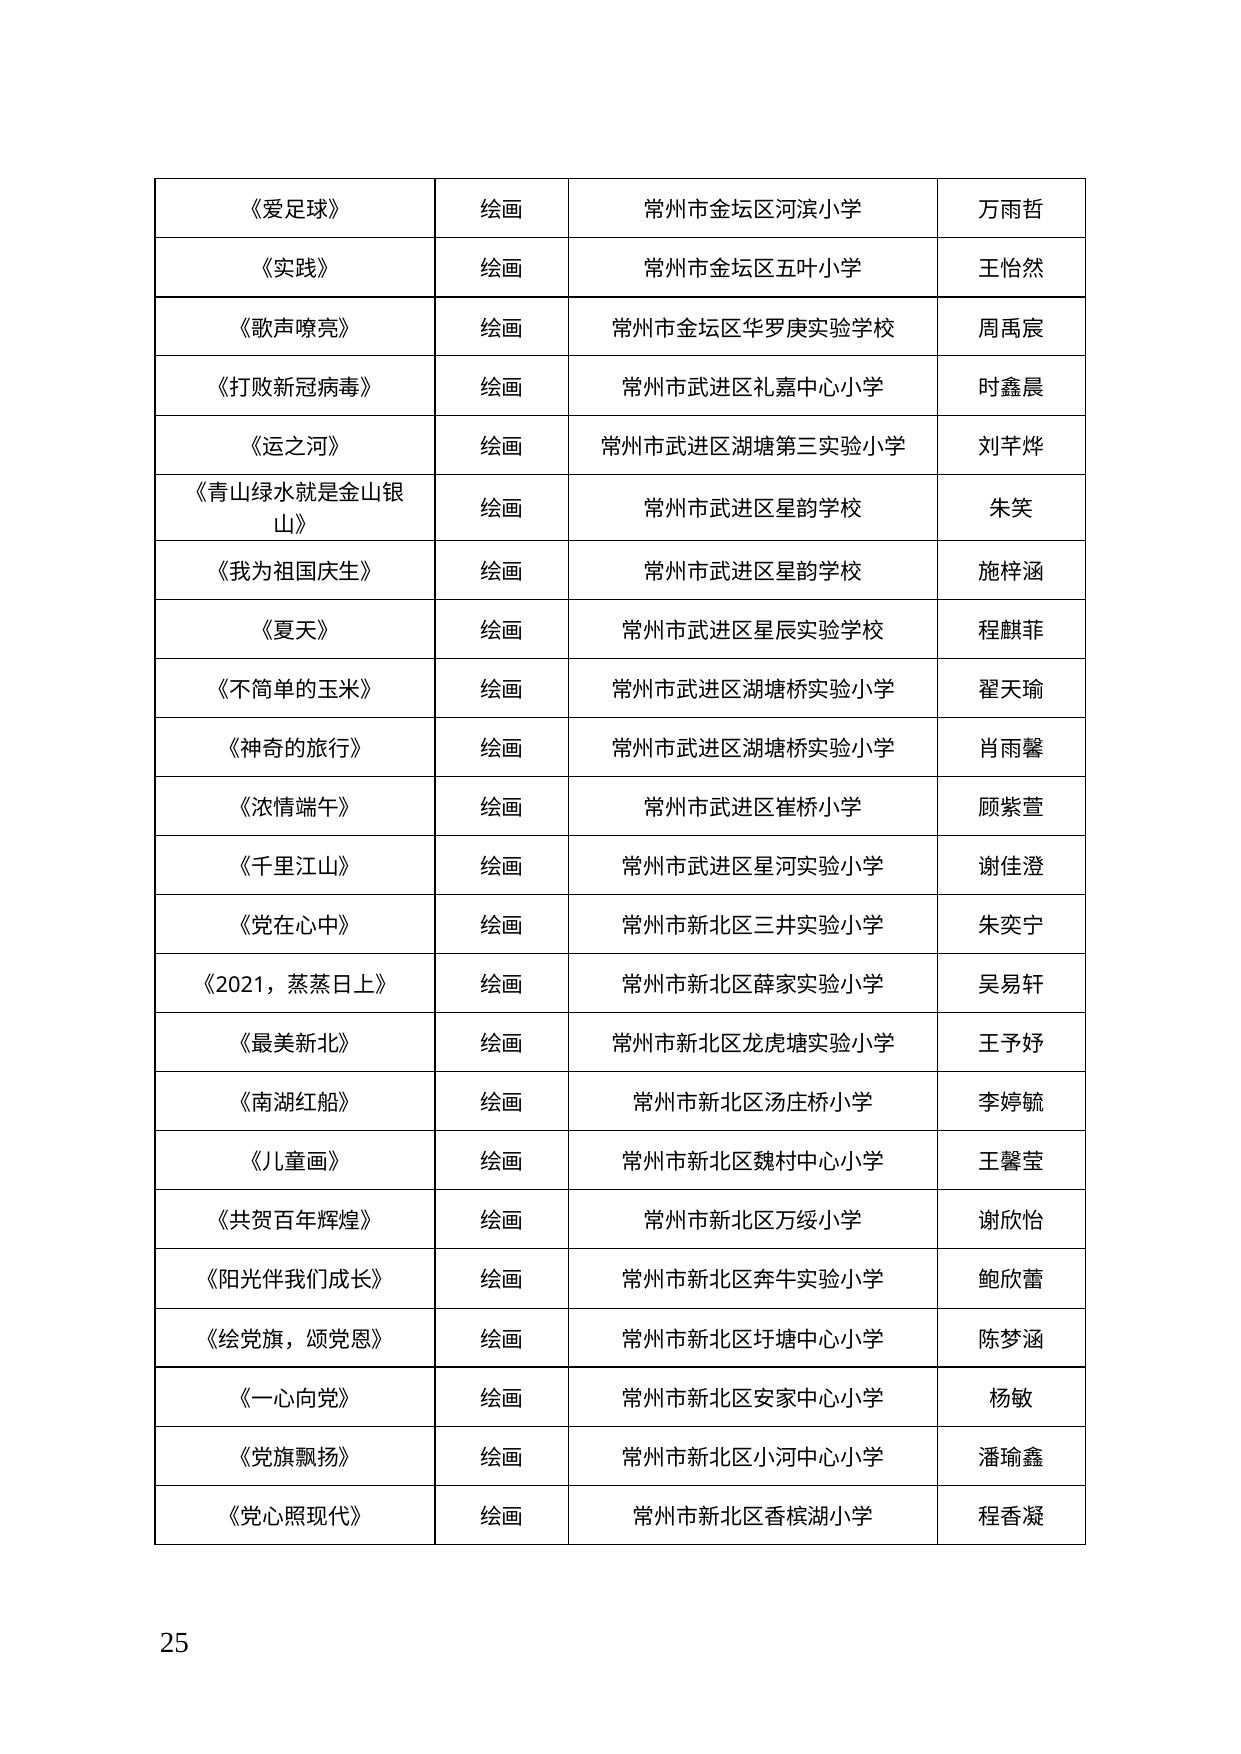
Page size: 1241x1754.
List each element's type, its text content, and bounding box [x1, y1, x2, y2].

table_cell 常州市新北区安家中心小学 [569, 1368, 937, 1426]
table_cell 《爱足球》 [156, 179, 434, 237]
table_cell 常州市金坛区华罗庚实验学校 [569, 298, 937, 355]
table_cell 绘画 [436, 659, 568, 717]
table_cell 常州市新北区龙虎塘实验小学 [569, 1013, 937, 1071]
table_cell 程麒菲 [938, 600, 1085, 658]
table_cell 常州市武进区星韵学校 [569, 475, 937, 539]
table_cell 常州市新北区魏村中心小学 [569, 1131, 937, 1189]
table_cell 常州市武进区湖塘桥实验小学 [569, 718, 937, 776]
table_cell 绘画 [436, 600, 568, 658]
table_cell 常州市新北区圩塘中心小学 [569, 1309, 937, 1366]
table_cell 王怡然 [938, 238, 1085, 296]
table_cell 绘画 [436, 1249, 568, 1307]
table_cell 顾紫萱 [938, 777, 1085, 835]
table_cell 常州市新北区万绥小学 [569, 1190, 937, 1248]
table_cell 绘画 [436, 179, 568, 237]
table_cell 《不简单的玉米》 [156, 659, 434, 717]
table_cell 王予妤 [938, 1013, 1085, 1071]
table_cell 《阳光伴我们成长》 [156, 1249, 434, 1307]
table_cell 《夏天》 [156, 600, 434, 658]
table_cell 《党心照现代》 [156, 1486, 434, 1544]
table_cell 绘画 [436, 298, 568, 355]
table_cell 《我为祖国庆生》 [156, 541, 434, 599]
table_cell 常州市新北区香槟湖小学 [569, 1486, 937, 1544]
table_cell 朱笑 [938, 475, 1085, 539]
table_cell 常州市武进区星韵学校 [569, 541, 937, 599]
table_cell 常州市武进区礼嘉中心小学 [569, 356, 937, 414]
table_cell 绘画 [436, 416, 568, 473]
table_cell 绘画 [436, 238, 568, 296]
table_cell 《最美新北》 [156, 1013, 434, 1071]
table_cell 翟天瑜 [938, 659, 1085, 717]
table_cell 绘画 [436, 1368, 568, 1426]
table_cell 《2021，蒸蒸日上》 [156, 954, 434, 1012]
table_cell 《儿童画》 [156, 1131, 434, 1189]
table_cell 常州市新北区小河中心小学 [569, 1427, 937, 1484]
table_cell 潘瑜鑫 [938, 1427, 1085, 1484]
table_cell 《共贺百年辉煌》 [156, 1190, 434, 1248]
table_cell 绘画 [436, 954, 568, 1012]
table_cell 常州市新北区奔牛实验小学 [569, 1249, 937, 1307]
table_cell 常州市武进区湖塘第三实验小学 [569, 416, 937, 473]
table_cell 王馨莹 [938, 1131, 1085, 1189]
table_cell 常州市武进区星河实验小学 [569, 836, 937, 894]
table_cell 绘画 [436, 1486, 568, 1544]
table_cell 吴易轩 [938, 954, 1085, 1012]
table_cell 《党旗飘扬》 [156, 1427, 434, 1484]
table_cell 常州市金坛区河滨小学 [569, 179, 937, 237]
table_cell 《千里江山》 [156, 836, 434, 894]
table_cell 常州市武进区湖塘桥实验小学 [569, 659, 937, 717]
table_cell 《党在心中》 [156, 895, 434, 953]
table_cell 施梓涵 [938, 541, 1085, 599]
table_cell 常州市金坛区五叶小学 [569, 238, 937, 296]
table_cell 周禹宸 [938, 298, 1085, 355]
table_cell 常州市新北区汤庄桥小学 [569, 1072, 937, 1130]
table_cell 常州市新北区薛家实验小学 [569, 954, 937, 1012]
table_cell 常州市新北区三井实验小学 [569, 895, 937, 953]
table_cell 《绘党旗，颂党恩》 [156, 1309, 434, 1366]
table_cell 绘画 [436, 836, 568, 894]
table_cell 李婷毓 [938, 1072, 1085, 1130]
table_cell 《运之河》 [156, 416, 434, 473]
table_cell 绘画 [436, 475, 568, 539]
table_cell 绘画 [436, 895, 568, 953]
table_cell 绘画 [436, 541, 568, 599]
table_cell 《一心向党》 [156, 1368, 434, 1426]
table_cell 绘画 [436, 1427, 568, 1484]
table_cell 《南湖红船》 [156, 1072, 434, 1130]
table_cell 《神奇的旅行》 [156, 718, 434, 776]
table_cell 《青山绿水就是金山银山》 [156, 475, 434, 539]
table_cell 朱奕宁 [938, 895, 1085, 953]
table_cell 陈梦涵 [938, 1309, 1085, 1366]
table_cell 刘芊烨 [938, 416, 1085, 473]
table_cell 绘画 [436, 356, 568, 414]
table_cell 绘画 [436, 1309, 568, 1366]
table_cell 《浓情端午》 [156, 777, 434, 835]
table_cell 谢佳澄 [938, 836, 1085, 894]
table_cell 时鑫晨 [938, 356, 1085, 414]
table_cell 程香凝 [938, 1486, 1085, 1544]
table_cell 肖雨馨 [938, 718, 1085, 776]
table_cell 《实践》 [156, 238, 434, 296]
table_cell 谢欣怡 [938, 1190, 1085, 1248]
table_cell 鲍欣蕾 [938, 1249, 1085, 1307]
table_cell 绘画 [436, 1190, 568, 1248]
table_cell 绘画 [436, 1131, 568, 1189]
table_cell 杨敏 [938, 1368, 1085, 1426]
table_cell 常州市武进区崔桥小学 [569, 777, 937, 835]
table_cell 绘画 [436, 718, 568, 776]
table_cell 绘画 [436, 777, 568, 835]
table_cell 万雨哲 [938, 179, 1085, 237]
table_cell 绘画 [436, 1013, 568, 1071]
table_cell 《打败新冠病毒》 [156, 356, 434, 414]
table_cell 绘画 [436, 1072, 568, 1130]
table_cell 常州市武进区星辰实验学校 [569, 600, 937, 658]
table_cell 《歌声嘹亮》 [156, 298, 434, 355]
